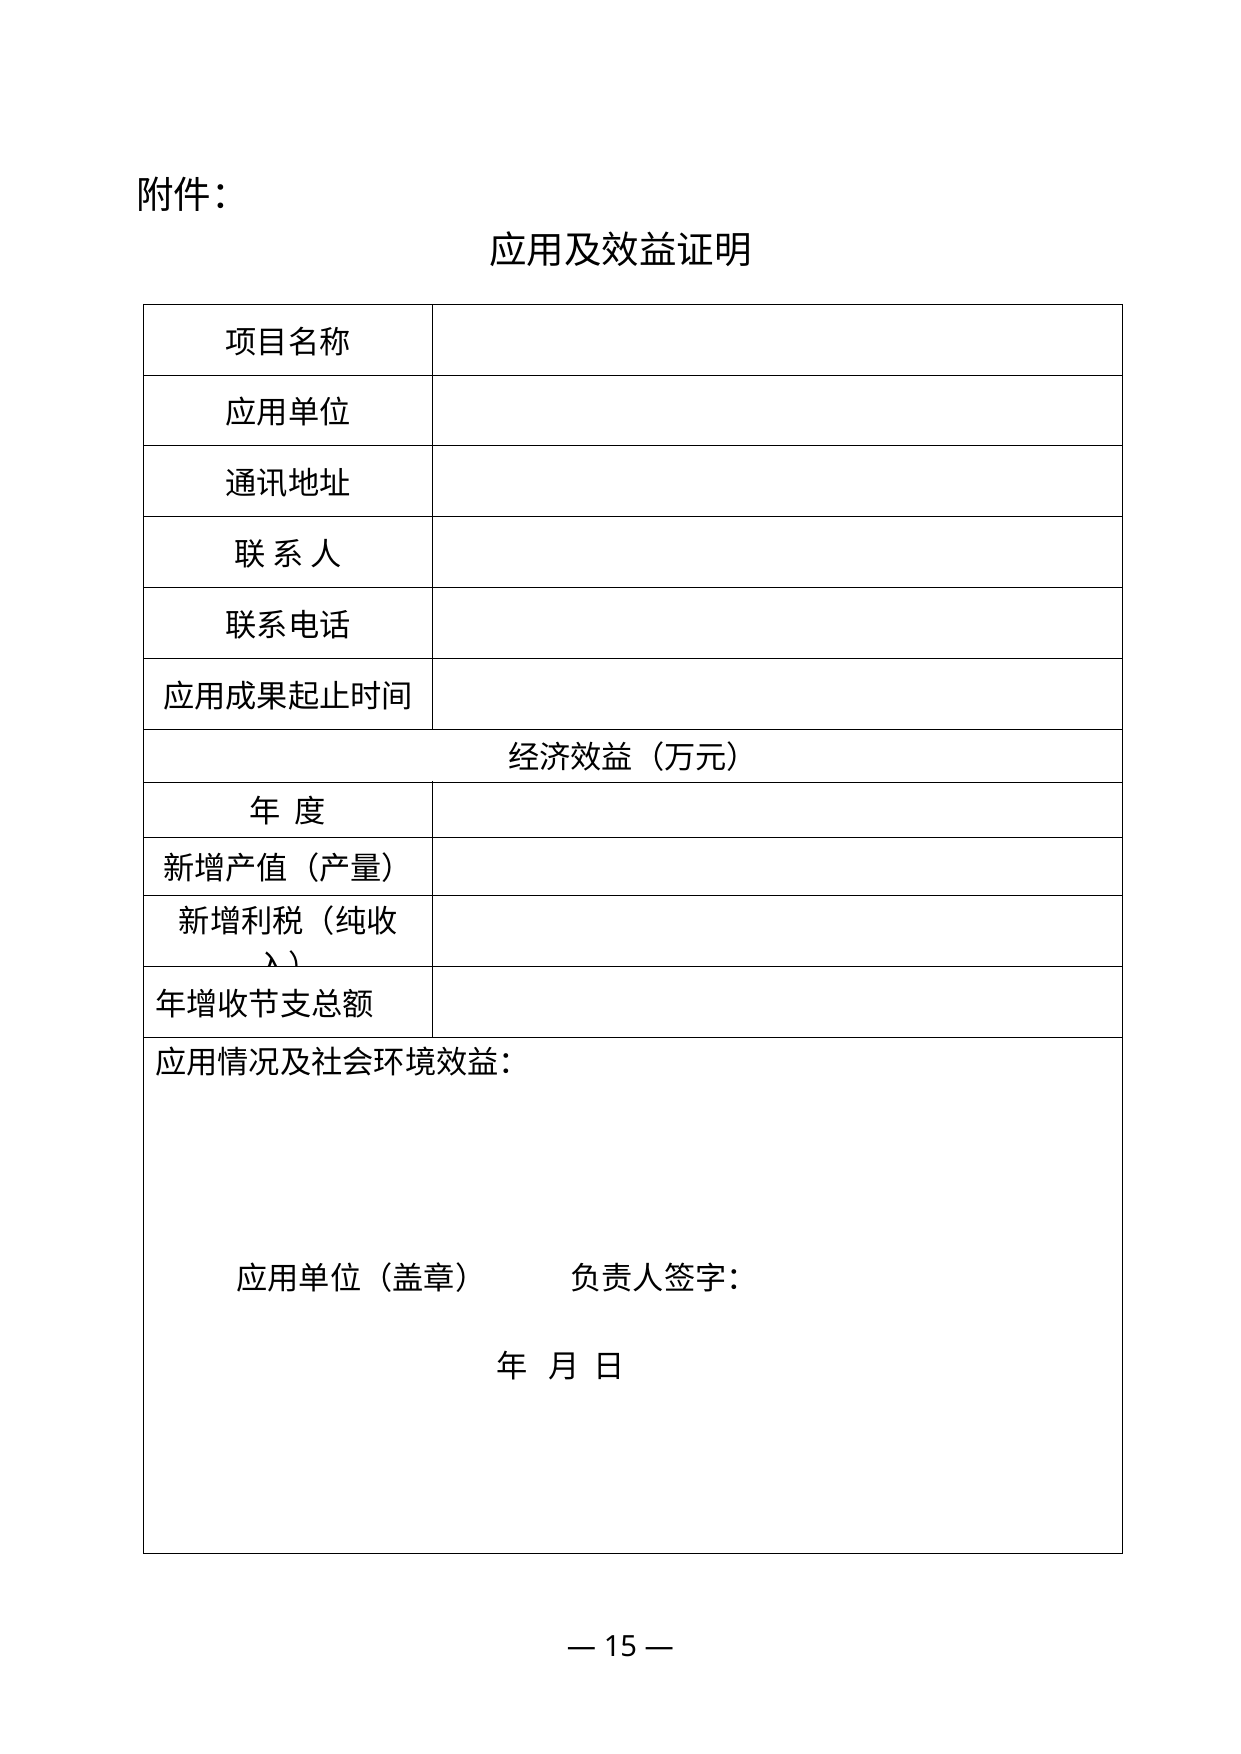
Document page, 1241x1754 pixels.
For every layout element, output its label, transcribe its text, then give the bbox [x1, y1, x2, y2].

table_cell 联 系 人 [144, 517, 432, 587]
table_cell [433, 838, 1122, 895]
table_cell 应用单位 [144, 376, 432, 445]
table_cell [433, 517, 1122, 587]
table_cell [433, 896, 1122, 966]
table_cell [433, 376, 1122, 445]
table_cell [433, 967, 1122, 1037]
table_cell 新增利税（纯收入） [144, 896, 432, 966]
table_header [433, 305, 1122, 374]
table_cell 新增产值（产量） [144, 838, 432, 895]
table_cell [433, 659, 1122, 729]
text 附件： [136, 165, 1104, 220]
table_cell 经济效益（万元） [144, 730, 1122, 781]
text 应用及效益证明 [136, 220, 1104, 274]
table_cell [433, 783, 1122, 836]
table_cell [433, 446, 1122, 516]
table_header 项目名称 [144, 305, 432, 374]
table_cell 联系电话 [144, 588, 432, 658]
table_cell [433, 588, 1122, 658]
table_cell 年增收节支总额 [144, 967, 432, 1037]
table_cell 应用成果起止时间 [144, 659, 432, 729]
table_cell 通讯地址 [144, 446, 432, 516]
table_cell 应用情况及社会环境效益： 应用单位（盖章） 负责人签字： 年 月 日 [144, 1038, 1122, 1552]
table_cell 年 度 [144, 783, 432, 836]
